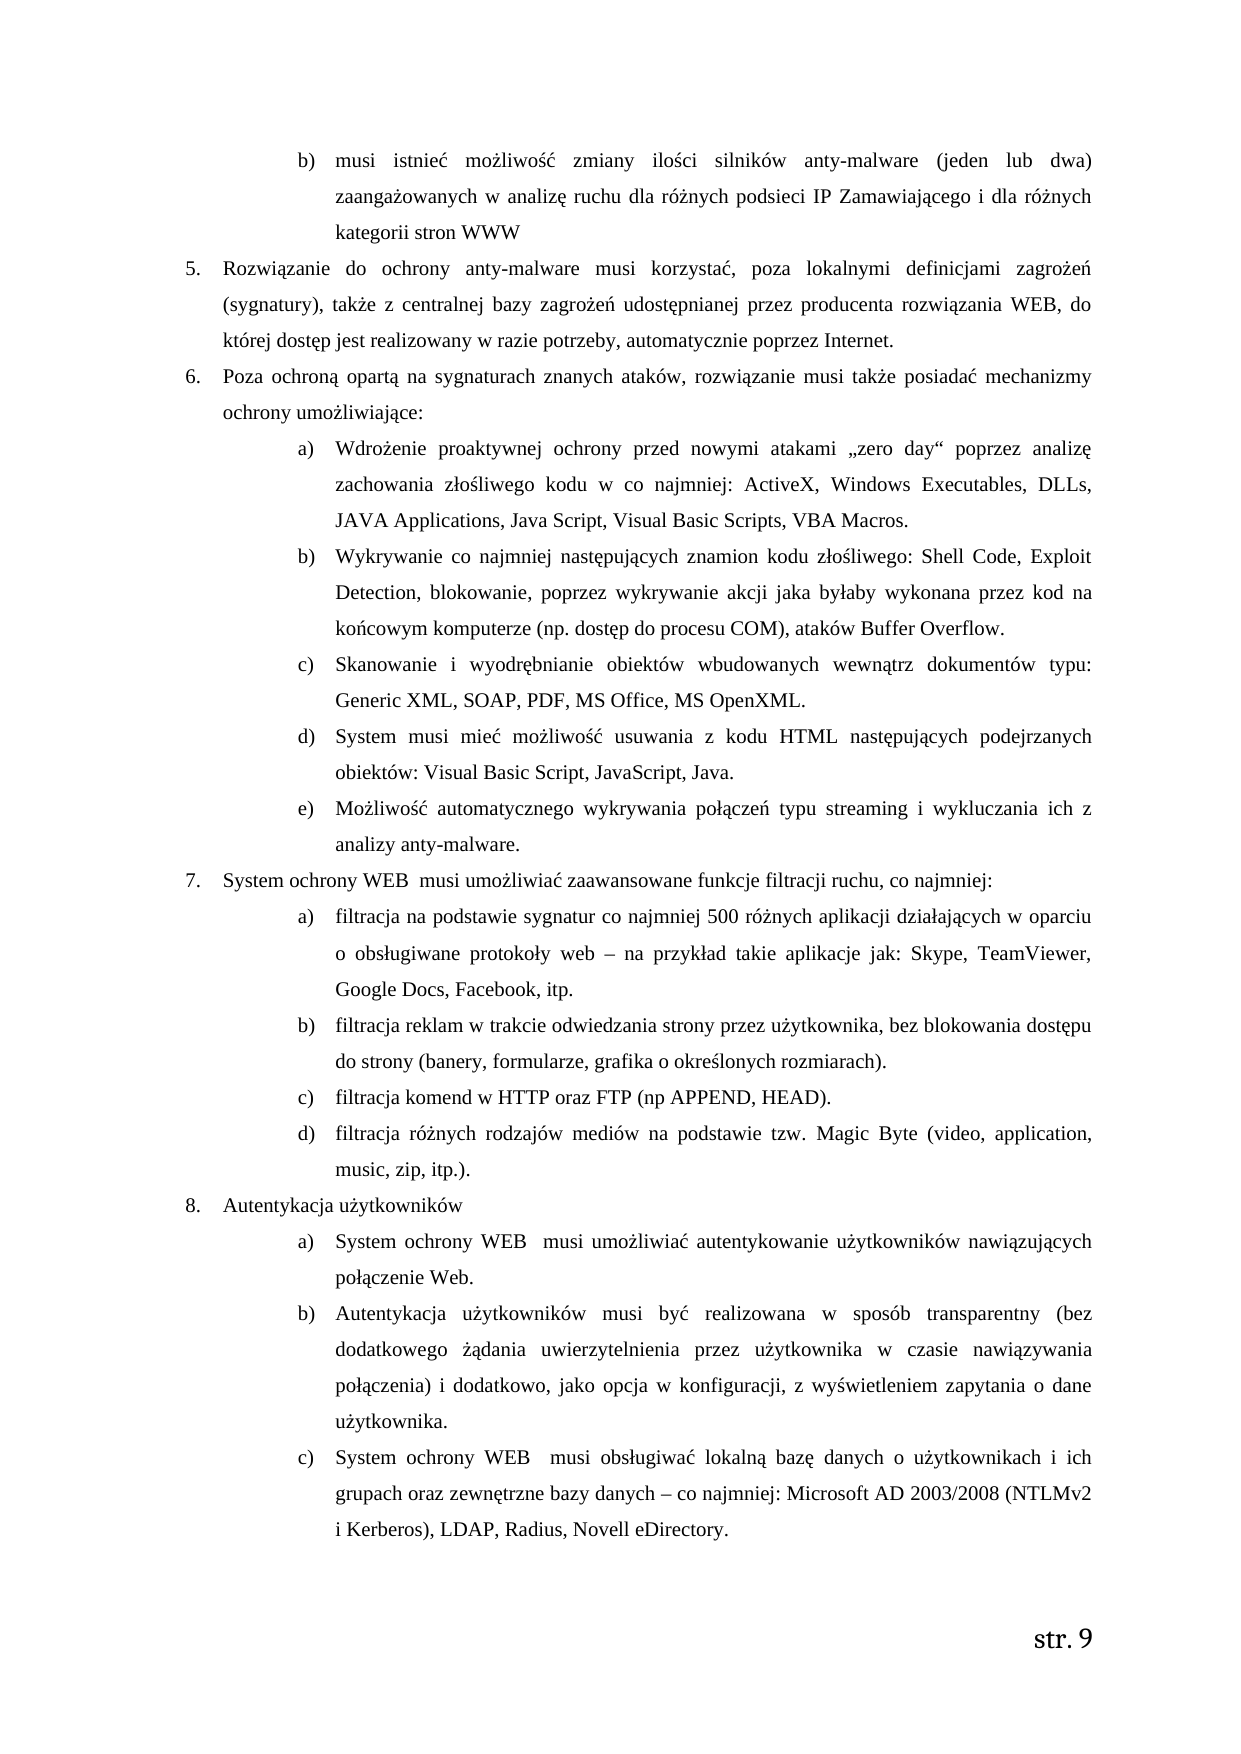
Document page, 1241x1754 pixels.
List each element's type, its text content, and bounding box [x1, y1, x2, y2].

list filtracja różnych rodzajów mediów na podstawie tzw. Magic Byte (video, application, music, zip, itp.). [298, 1121, 1093, 1181]
list Rozwiązanie do ochrony anty-malware musi korzystać, poza lokalnymi definicjami zagrożeń (sygnatury), także z centralnej bazy zagrożeń udostępnianej przez producenta rozwiązania WEB, do której dostęp jest realizowany w razie potrzeby, automatycznie poprzez Internet. [185, 256, 1093, 352]
list Możliwość automatycznego wykrywania połączeń typu streaming i wykluczania ich z analizy anty-malware. [298, 796, 1093, 856]
list System musi mieć możliwość usuwania z kodu HTML następujących podejrzanych obiektów: Visual Basic Script, JavaScript, Java. [298, 724, 1093, 784]
list System ochrony WEB musi obsługiwać lokalną bazę danych o użytkownikach i ich grupach oraz zewnętrzne bazy danych – co najmniej: Microsoft AD 2003/2008 (NTLMv2 i Kerberos), LDAP, Radius, Novell eDirectory. [298, 1445, 1093, 1541]
list Poza ochroną opartą na sygnaturach znanych ataków, rozwiązanie musi także posiadać mechanizmy ochrony umożliwiające: [185, 364, 1093, 424]
list Skanowanie i wyodrębnianie obiektów wbudowanych wewnątrz dokumentów typu: Generic XML, SOAP, PDF, MS Office, MS OpenXML. [298, 652, 1093, 712]
list Autentykacja użytkowników [185, 1193, 1093, 1217]
list System ochrony WEB musi umożliwiać autentykowanie użytkowników nawiązujących połączenie Web. [298, 1229, 1093, 1289]
list musi istnieć możliwość zmiany ilości silników anty-malware (jeden lub dwa) zaangażowanych w analizę ruchu dla różnych podsieci IP Zamawiającego i dla różnych kategorii stron WWW [298, 148, 1093, 244]
list Autentykacja użytkowników musi być realizowana w sposób transparentny (bez dodatkowego żądania uwierzytelnienia przez użytkownika w czasie nawiązywania połączenia) i dodatkowo, jako opcja w konfiguracji, z wyświetleniem zapytania o dane użytkownika. [298, 1301, 1093, 1433]
list filtracja na podstawie sygnatur co najmniej 500 różnych aplikacji działających w oparciu o obsługiwane protokoły web – na przykład takie aplikacje jak: Skype, TeamViewer, Google Docs, Facebook, itp. [298, 904, 1093, 1001]
list filtracja komend w HTTP oraz FTP (np APPEND, HEAD). [298, 1085, 1093, 1109]
list Wdrożenie proaktywnej ochrony przed nowymi atakami „zero day“ poprzez analizę zachowania złośliwego kodu w co najmniej: ActiveX, Windows Executables, DLLs, JAVA Applications, Java Script, Visual Basic Scripts, VBA Macros. [298, 436, 1093, 532]
list filtracja reklam w trakcie odwiedzania strony przez użytkownika, bez blokowania dostępu do strony (banery, formularze, grafika o określonych rozmiarach). [298, 1013, 1093, 1073]
list System ochrony WEB musi umożliwiać zaawansowane funkcje filtracji ruchu, co najmniej: [185, 868, 1093, 892]
list Wykrywanie co najmniej następujących znamion kodu złośliwego: Shell Code, Exploit Detection, blokowanie, poprzez wykrywanie akcji jaka byłaby wykonana przez kod na końcowym komputerze (np. dostęp do procesu COM), ataków Buffer Overflow. [298, 544, 1093, 640]
